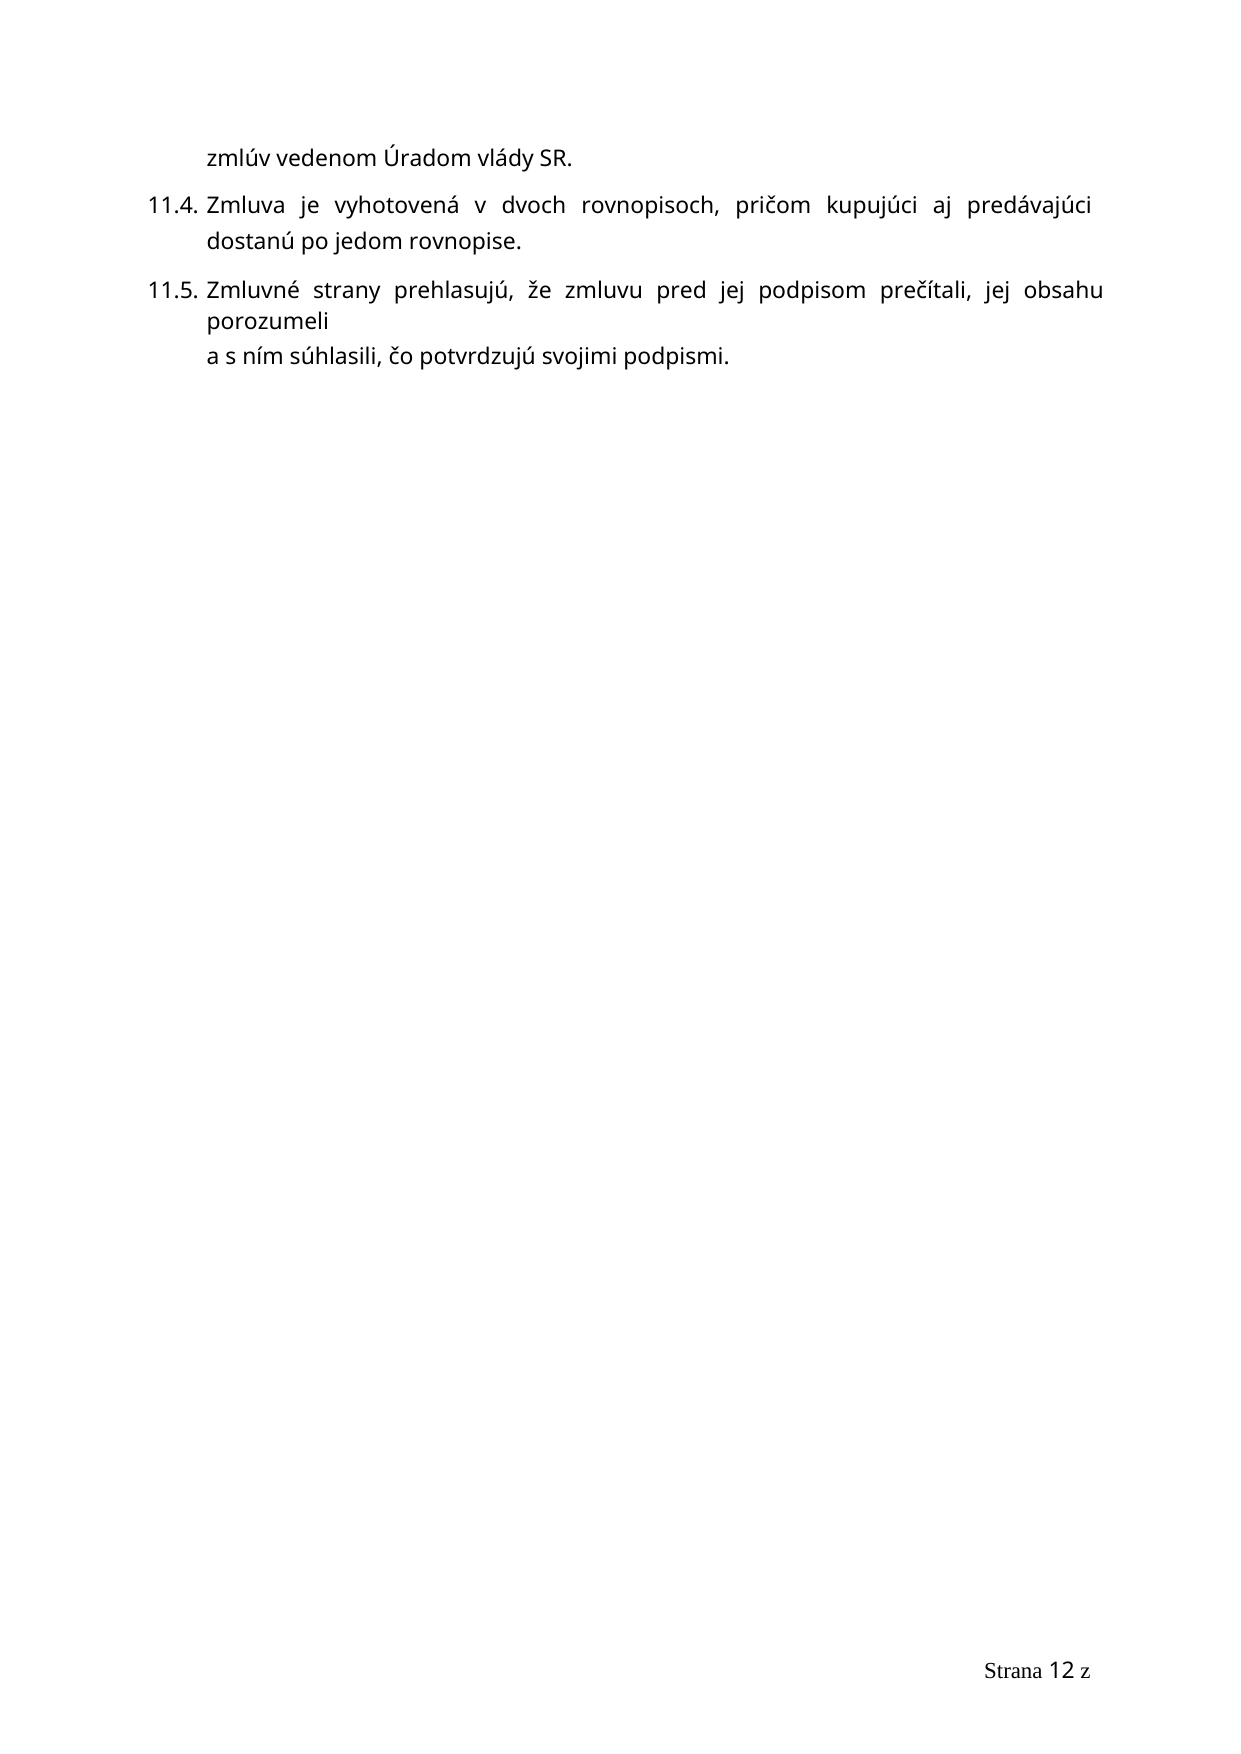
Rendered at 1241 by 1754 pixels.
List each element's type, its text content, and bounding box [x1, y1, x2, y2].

text zmlúv vedenom Úradom vlády SR. [206, 142, 1105, 173]
list Zmluvné strany prehlasujú, že zmluvu pred jej podpisom prečítali, jej obsahu porozumeli [147, 274, 1105, 336]
list Zmluva je vyhotovená v dvoch rovnopisoch, pričom kupujúci aj predávajúci dostanú po jedom rovnopise. [147, 189, 1093, 257]
text a s ním súhlasili, čo potvrdzujú svojimi podpismi. [206, 340, 1105, 371]
